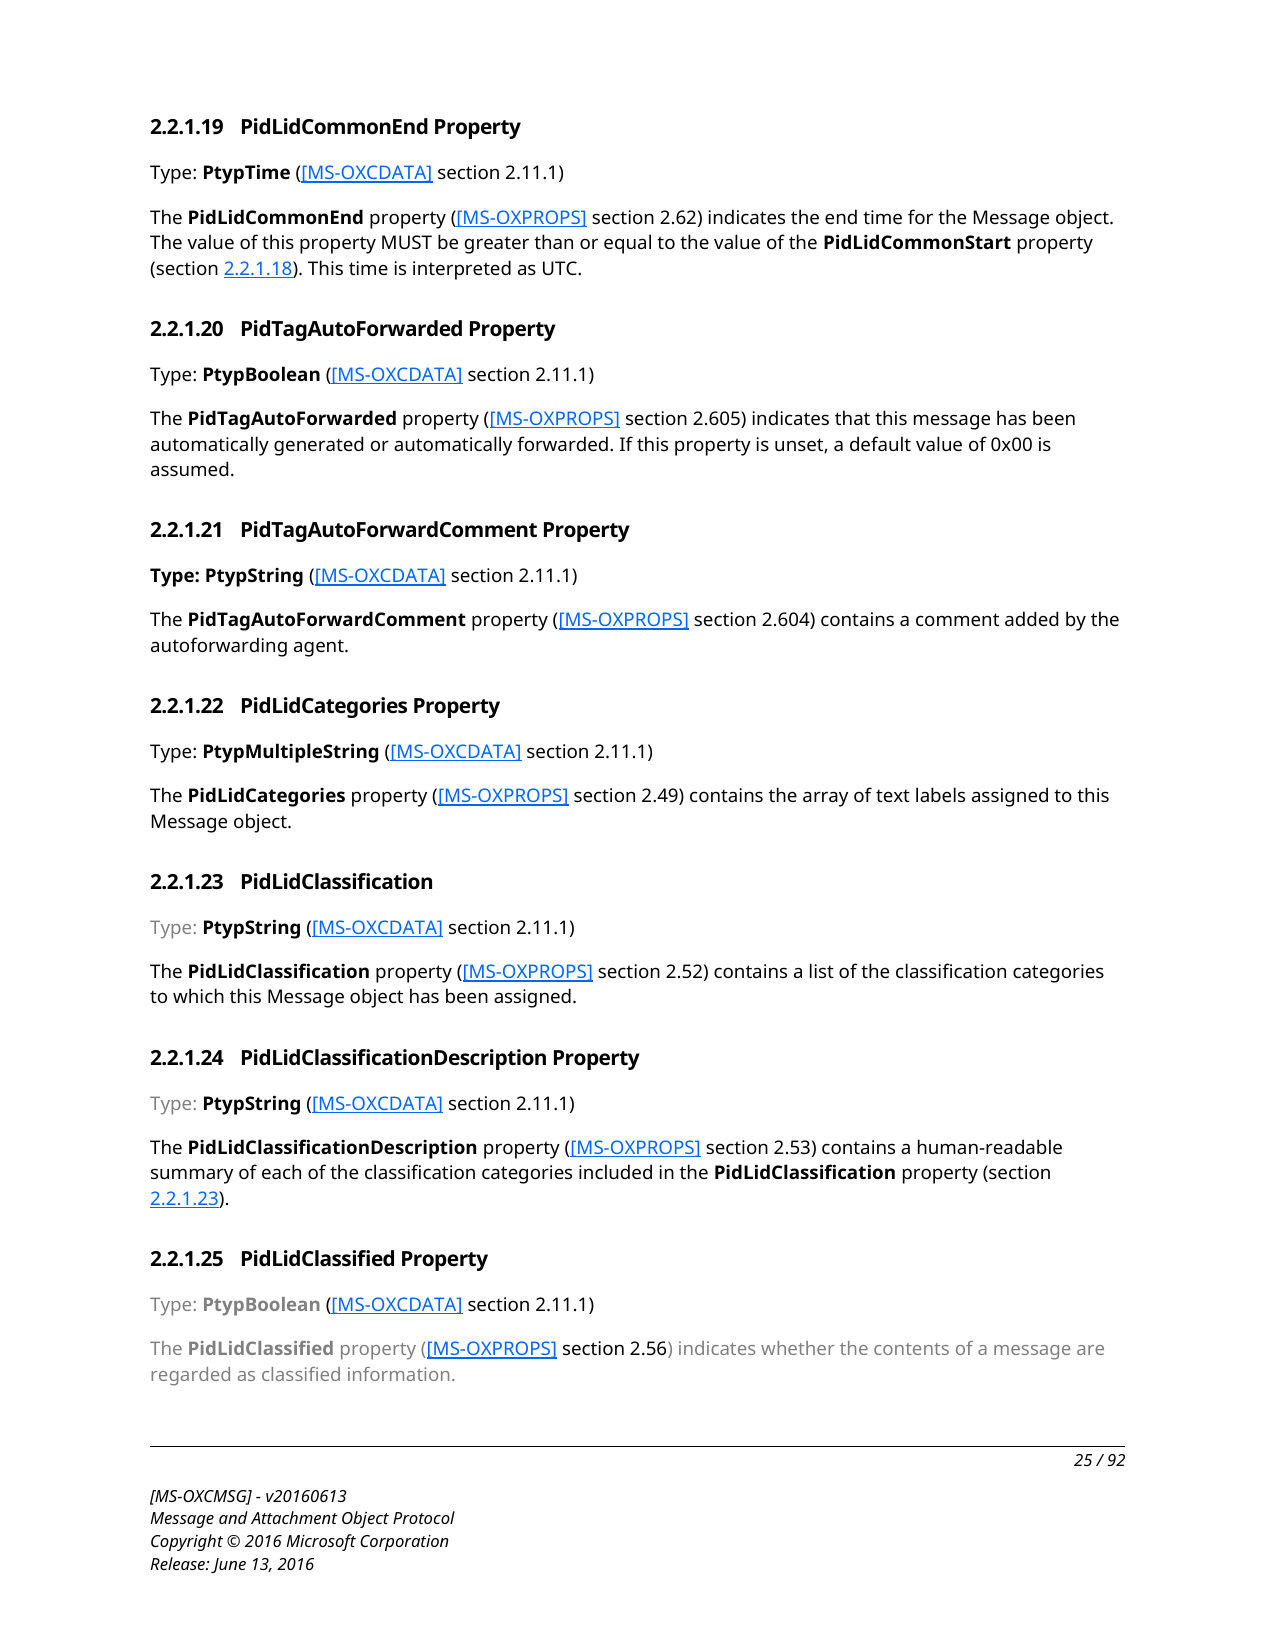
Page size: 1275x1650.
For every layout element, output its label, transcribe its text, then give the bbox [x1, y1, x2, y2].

text Type: PtypTime ([MS-OXCDATA] section 2.11.1) [150, 160, 1125, 185]
subtitle PidLidCategories Property [150, 691, 1125, 719]
subtitle PidTagAutoForwardComment Property [150, 515, 1125, 544]
text The PidTagAutoForwardComment property ([MS-OXPROPS] section 2.604) contains a comment added by the autoforwarding agent. [150, 607, 1125, 658]
text The PidLidClassified property ([MS-OXPROPS] section 2.56) indicates whether the contents of a message are regarded as classified information. [150, 1336, 1125, 1387]
text Type: PtypMultipleString ([MS-OXCDATA] section 2.11.1) [150, 738, 1125, 764]
subtitle PidLidClassificationDescription Property [150, 1043, 1125, 1071]
text Type: PtypBoolean ([MS-OXCDATA] section 2.11.1) [150, 361, 1125, 387]
subtitle PidLidClassified Property [150, 1244, 1125, 1272]
text The PidLidCategories property ([MS-OXPROPS] section 2.49) contains the array of text labels assigned to this Message object. [150, 782, 1125, 833]
subtitle PidLidClassification [150, 867, 1125, 895]
subtitle PidTagAutoForwarded Property [150, 314, 1125, 342]
text The PidTagAutoForwarded property ([MS-OXPROPS] section 2.605) indicates that this message has been automatically generated or automatically forwarded. If this property is unset, a default value of 0x00 is assumed. [150, 405, 1125, 482]
text The PidLidClassification property ([MS-OXPROPS] section 2.52) contains a list of the classification categories to which this Message object has been assigned. [150, 958, 1125, 1009]
text Type: PtypString ([MS-OXCDATA] section 2.11.1) [150, 1090, 1125, 1115]
subtitle PidLidCommonEnd Property [150, 112, 1125, 141]
text Type: PtypString ([MS-OXCDATA] section 2.11.1) [150, 562, 1125, 588]
text The PidLidClassificationDescription property ([MS-OXPROPS] section 2.53) contains a human-readable summary of each of the classification categories included in the PidLidClassification property (section 2.2.1.23). [150, 1134, 1125, 1211]
text Type: PtypString ([MS-OXCDATA] section 2.11.1) [150, 914, 1125, 939]
text The PidLidCommonEnd property ([MS-OXPROPS] section 2.62) indicates the end time for the Message object. The value of this property MUST be greater than or equal to the value of the PidLidCommonStart property (section 2.2.1.18). This time is interpreted as UTC. [150, 204, 1125, 281]
text Type: PtypBoolean ([MS-OXCDATA] section 2.11.1) [150, 1291, 1125, 1317]
